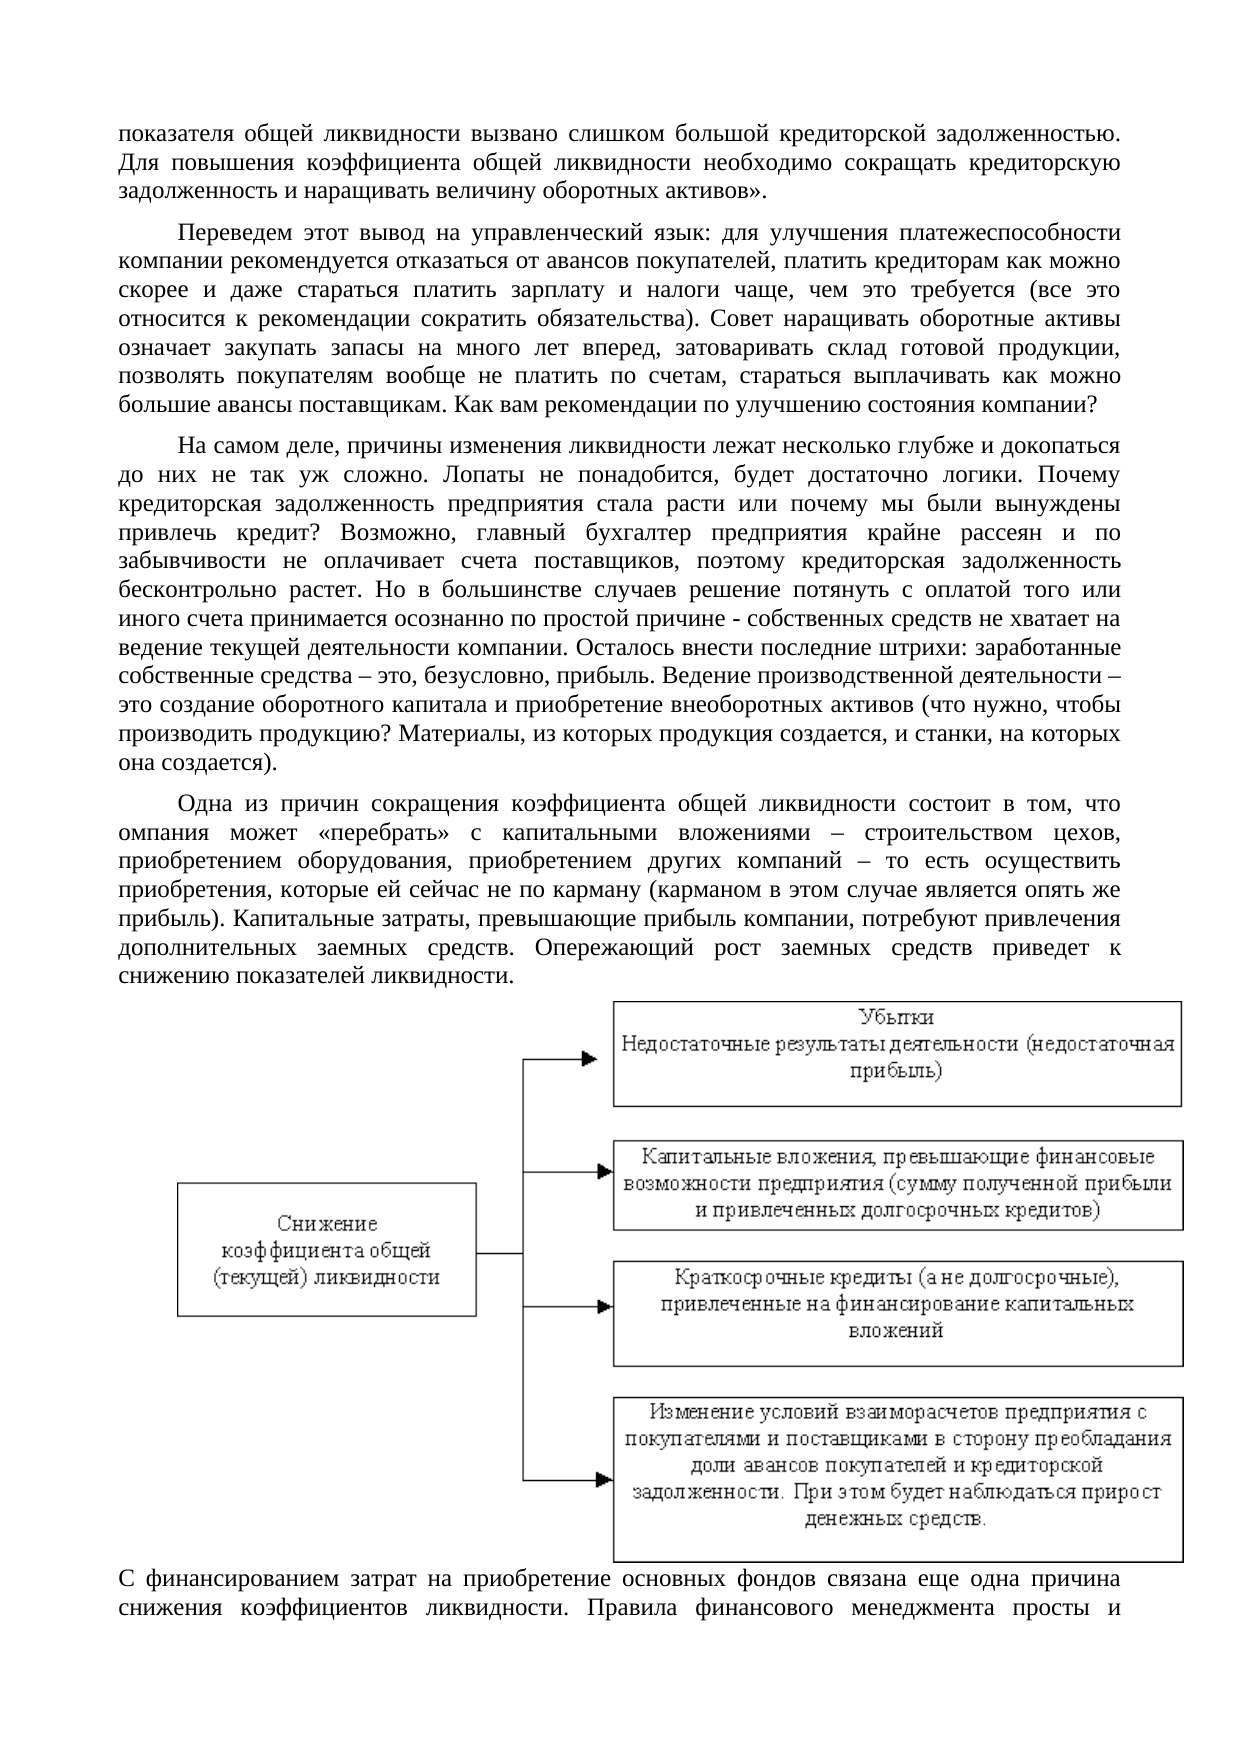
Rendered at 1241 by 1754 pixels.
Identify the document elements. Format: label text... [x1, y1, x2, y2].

text Одна из причин сокращения коэффициента общей ликвидности состоит в том, что омпания может «перебрать» с капитальными вложениями – строительством цехов, приобретением оборудования, приобретением других компаний – то есть осуществить приобретения, которые ей сейчас не по карману (карманом в этом случае является опять же прибыль). Капитальные затраты, превышающие прибыль компании, потребуют привлечения дополнительных заемных средств. Опережающий рост заемных средств приведет к снижению показателей ликвидности. [118, 788, 1122, 989]
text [118, 118, 1122, 204]
picture [177, 1001, 1184, 1563]
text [118, 1002, 1122, 1620]
text На самом деле, причины изменения ликвидности лежат несколько глубже и докопаться до них не так уж сложно. Лопаты не понадобится, будет достаточно логики. Почему кредиторская задолженность предприятия стала расти или почему мы были вынуждены привлечь кредит? Возможно, главный бухгалтер предприятия крайне рассеян и по забывчивости не оплачивает счета поставщиков, поэтому кредиторская задолженность бесконтрольно растет. Но в большинстве случаев решение потянуть с оплатой того или иного счета принимается осознанно по простой причине - собственных средств не хватает на ведение текущей деятельности компании. Осталось внести последние штрихи: заработанные собственные средства – это, безусловно, прибыль. Ведение производственной деятельности – это создание оборотного капитала и приобретение внеоборотных активов (что нужно, чтобы производить продукцию? Материалы, из которых продукция создается, и станки, на которых она создается). [118, 431, 1122, 776]
text Переведем этот вывод на управленческий язык: для улучшения платежеспособности компании рекомендуется отказаться от авансов покупателей, платить кредиторам как можно скорее и даже стараться платить зарплату и налоги чаще, чем это требуется (все это относится к рекомендации сократить обязательства). Совет наращивать оборотные активы означает закупать запасы на много лет вперед, затоваривать склад готовой продукции, позволять покупателям вообще не платить по счетам, стараться выплачивать как можно большие авансы поставщикам. Как вам рекомендации по улучшению состояния компании? [118, 217, 1122, 418]
